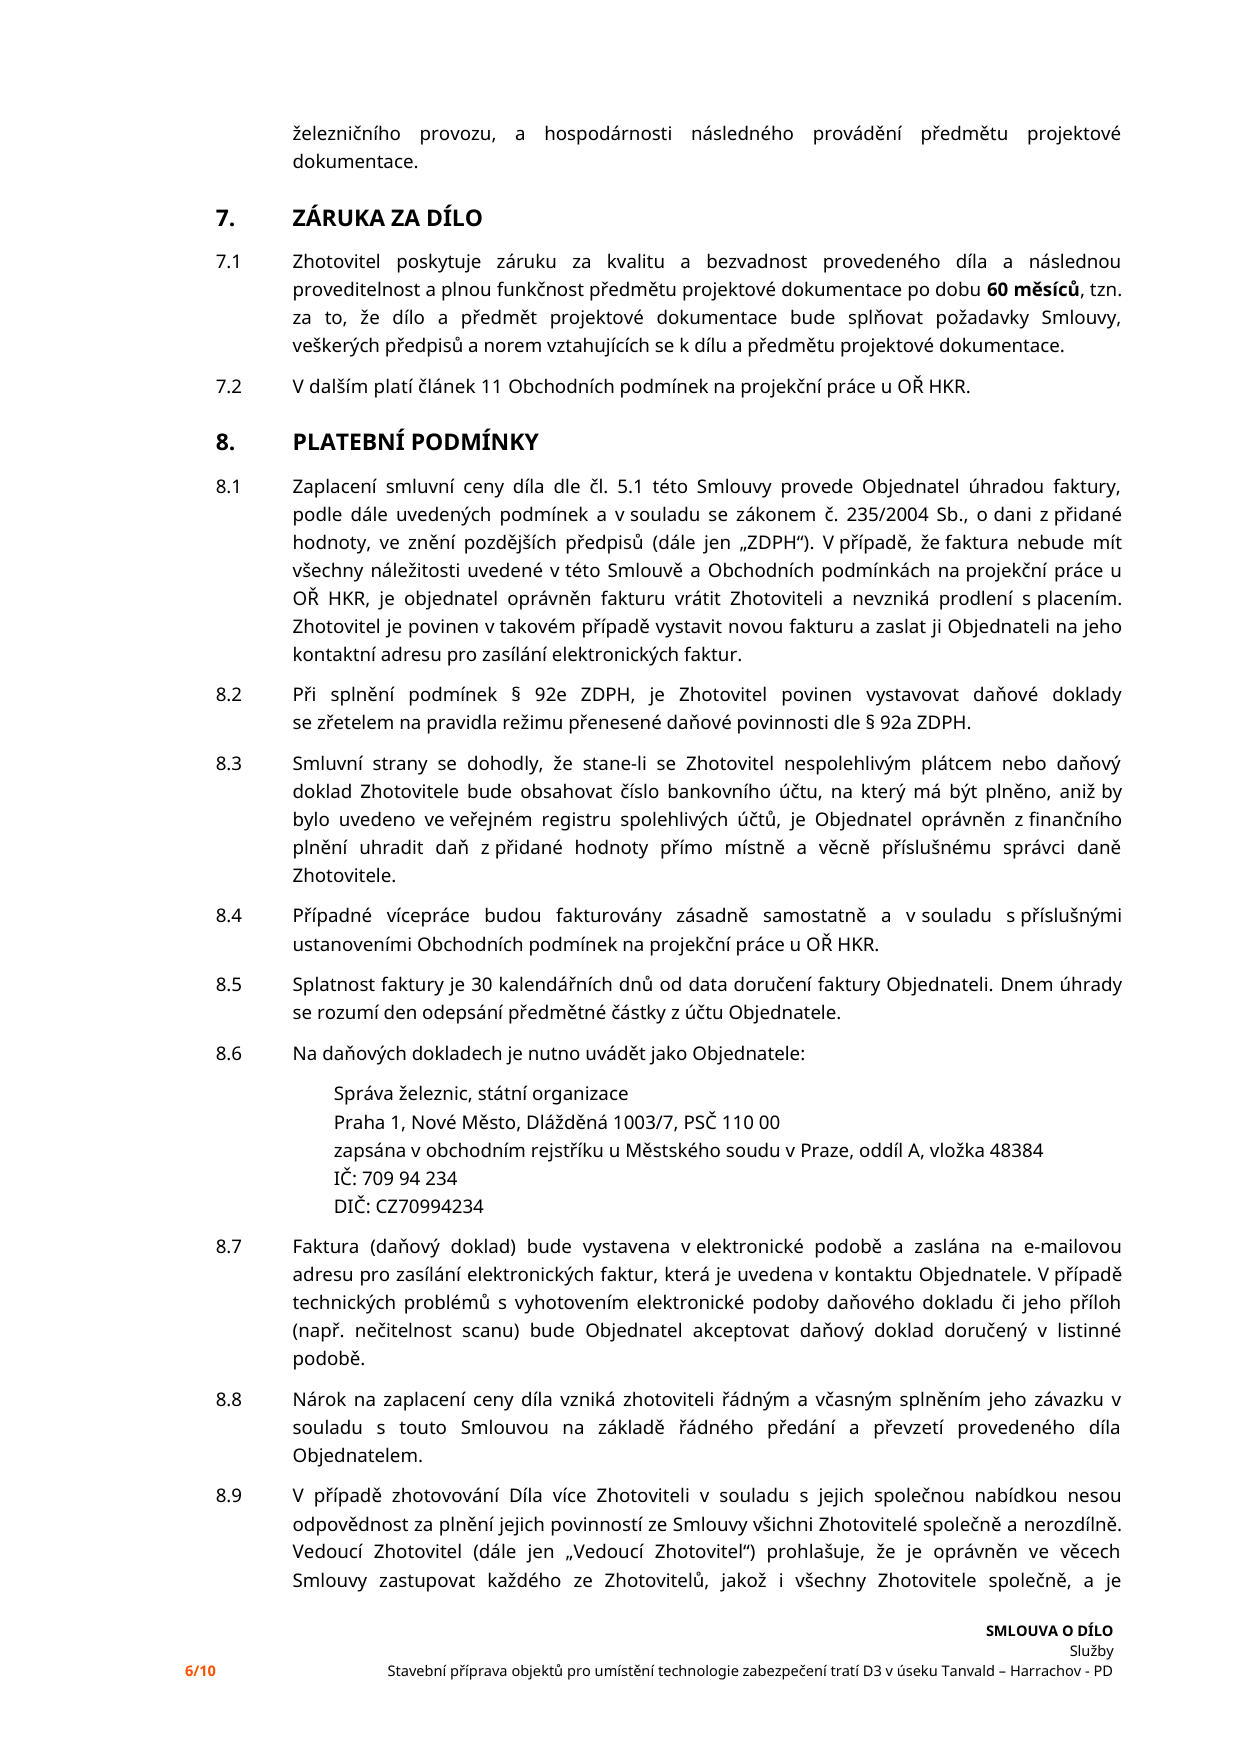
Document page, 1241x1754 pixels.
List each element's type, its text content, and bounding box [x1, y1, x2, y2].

text Smluvní strany se dohodly, že stane-li se Zhotovitel nespolehlivým plátcem nebo daňový doklad Zhotovitele bude obsahovat číslo bankovního účtu, na který má být plněno, aniž by bylo uvedeno ve veřejném registru spolehlivých účtů, je Objednatel oprávněn z finančního plnění uhradit daň z přidané hodnoty přímo místně a věcně příslušnému správci daně Zhotovitele. [216, 750, 1122, 888]
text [216, 1483, 1122, 1592]
text zapsána v obchodním rejstříku u Městského soudu v Praze, oddíl A, vložka 48384 [216, 1137, 1122, 1163]
text Případné vícepráce budou fakturovány zásadně samostatně a v souladu s příslušnými ustanoveními Obchodních podmínek na projekční práce u OŘ HKR. [216, 903, 1122, 956]
text Splatnost faktury je 30 kalendářních dnů od data doručení faktury Objednateli. Dnem úhrady se rozumí den odepsání předmětné částky z účtu Objednatele. [216, 971, 1122, 1025]
text Zhotovitel poskytuje záruku za kvalitu a bezvadnost provedeného díla a následnou proveditelnost a plnou funkčnost předmětu projektové dokumentace po dobu 60 měsíců, tzn. za to, že dílo a předmět projektové dokumentace bude splňovat požadavky Smlouvy, veškerých předpisů a norem vztahujících se k dílu a předmětu projektové dokumentace. [216, 248, 1122, 358]
text Zaplacení smluvní ceny díla dle čl. 5.1 této Smlouvy provede Objednatel úhradou faktury, podle dále uvedených podmínek a v souladu se zákonem č. 235/2004 Sb., o dani z přidané hodnoty, ve znění pozdějších předpisů (dále jen „ZDPH“). V případě, že faktura nebude mít všechny náležitosti uvedené v této Smlouvě a Obchodních podmínkách na projekční práce u OŘ HKR, je objednatel oprávněn fakturu vrátit Zhotoviteli a nevzniká prodlení s placením. Zhotovitel je povinen v takovém případě vystavit novou fakturu a zaslat ji Objednateli na jeho kontaktní adresu pro zasílání elektronických faktur. [216, 473, 1122, 667]
text Na daňových dokladech je nutno uvádět jako Objednatele: [216, 1040, 1122, 1065]
text IČ: 709 94 234 [216, 1165, 1122, 1191]
text Faktura (daňový doklad) bude vystavena v elektronické podobě a zaslána na e-mailovou adresu pro zasílání elektronických faktur, která je uvedena v kontaktu Objednatele. V případě technických problémů s vyhotovením elektronické podoby daňového dokladu či jeho příloh (např. nečitelnost scanu) bude Objednatel akceptovat daňový doklad doručený v listinné podobě. [216, 1234, 1122, 1371]
text Nárok na zaplacení ceny díla vzniká zhotoviteli řádným a včasným splněním jeho závazku v souladu s touto Smlouvou na základě řádného předání a převzetí provedeného díla Objednatelem. [216, 1386, 1122, 1468]
text Správa železnic, státní organizace [216, 1080, 1122, 1106]
text V dalším platí článek 11 Obchodních podmínek na projekční práce u OŘ HKR. [216, 373, 1122, 399]
text Praha 1, Nové Město, Dlážděná 1003/7, PSČ 110 00 [216, 1109, 1122, 1134]
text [216, 121, 1122, 174]
text Při splnění podmínek § 92e ZDPH, je Zhotovitel povinen vystavovat daňové doklady se zřetelem na pravidla režimu přenesené daňové povinnosti dle § 92a ZDPH. [216, 682, 1122, 735]
text PLATEBNÍ PODMÍNKY [216, 426, 1122, 457]
text ZÁRUKA ZA DÍLO [216, 202, 1122, 233]
text DIČ: CZ70994234 [216, 1193, 1122, 1219]
